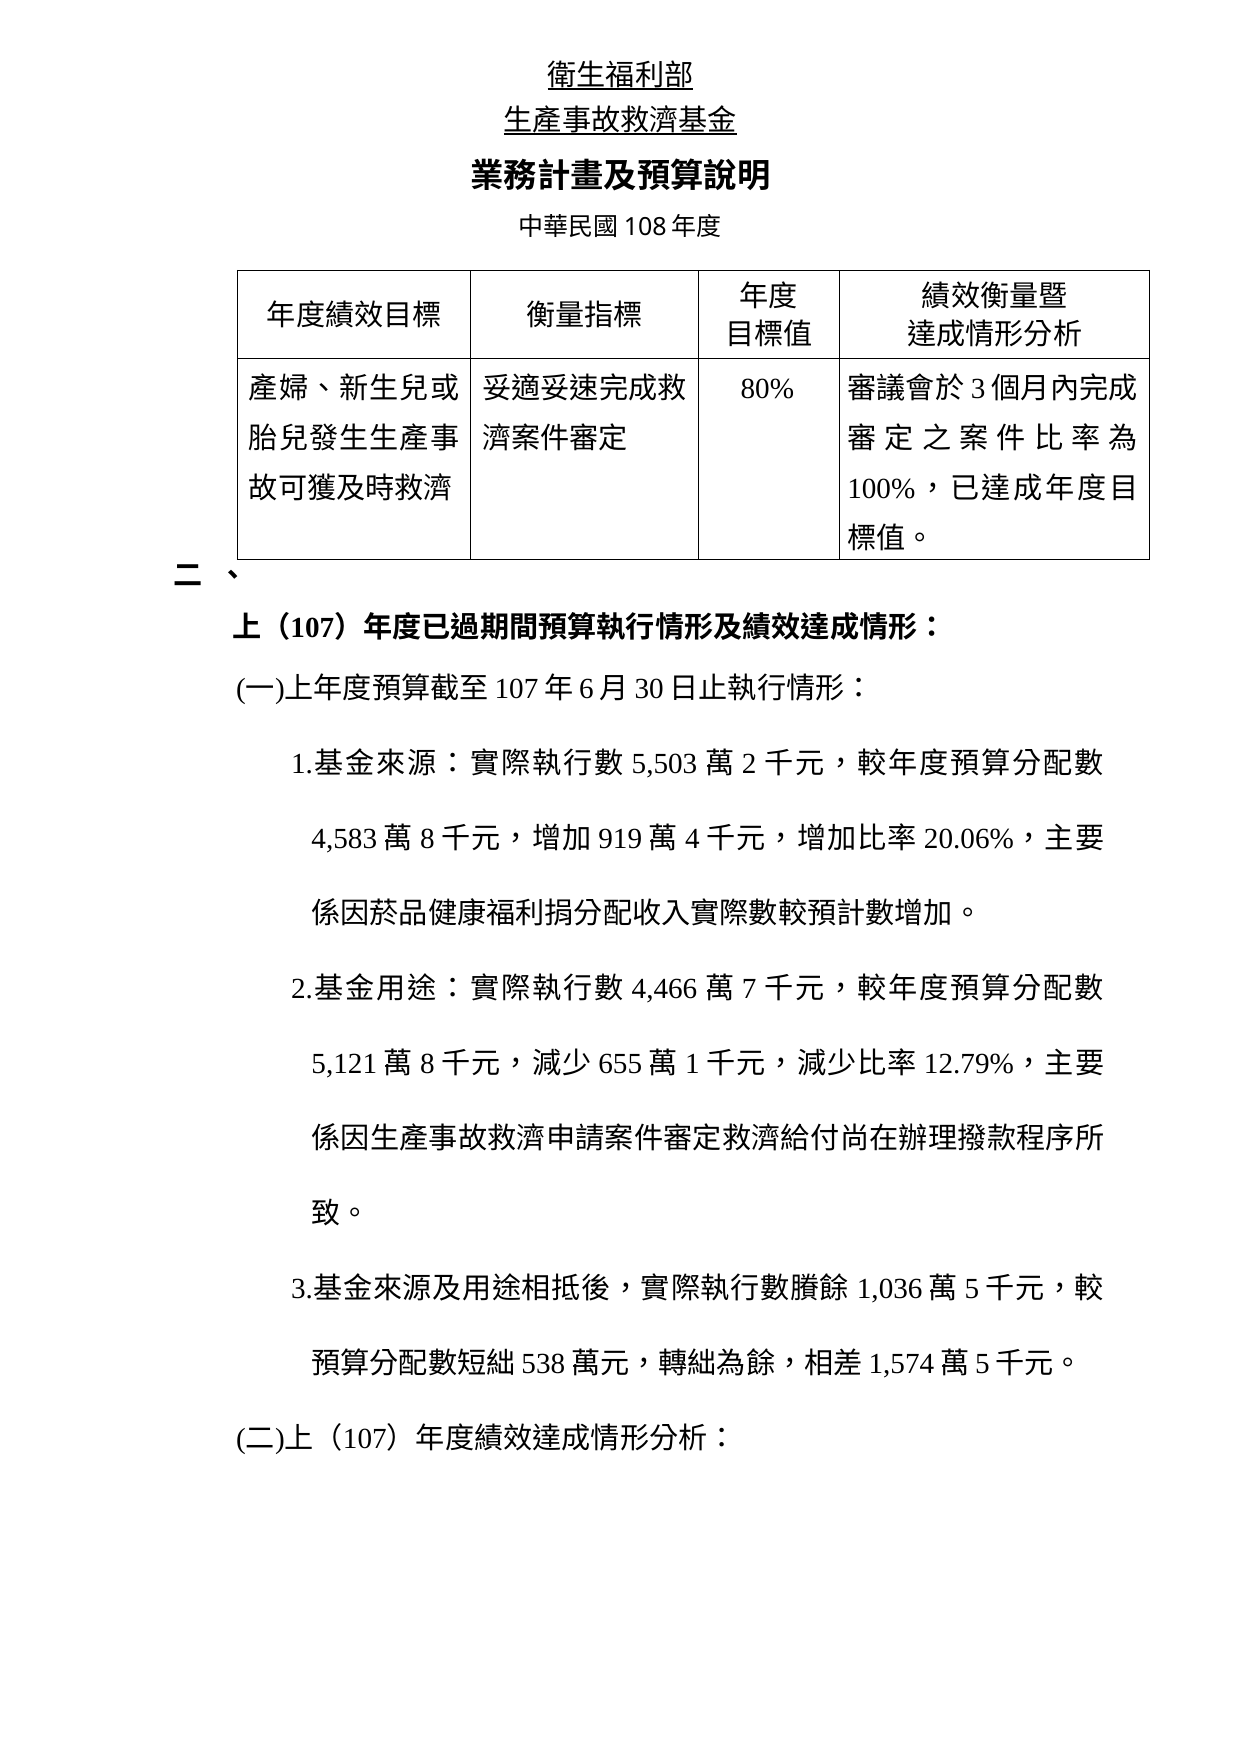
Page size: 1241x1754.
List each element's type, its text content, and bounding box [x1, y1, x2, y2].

text 2.基金用途：實際執行數4,466萬7千元，較年度預算分配數5,121萬8千元，減少655萬1千元，減少比率12.79%，主要係因生產事故救濟申請案件審定救濟給付尚在辦理撥款程序所致。 [291, 948, 1104, 1248]
table_cell 妥適妥速完成救濟案件審定 [471, 359, 698, 559]
text 3.基金來源及用途相抵後，實際執行數賸餘1,036萬5千元，較預算分配數短絀538萬元，轉絀為餘，相差1,574萬5千元。 [291, 1248, 1104, 1398]
text 二、上（107）年度已過期間預算執行情形及績效達成情形： [173, 544, 1104, 648]
text 1.基金來源：實際執行數5,503萬2千元，較年度預算分配數4,583萬8千元，增加919萬4千元，增加比率20.06%，主要係因菸品健康福利捐分配收入實際數較預計數增加。 [291, 723, 1104, 948]
table_cell 80% [699, 359, 839, 559]
table_header 年度 目標值 [699, 271, 839, 358]
table_header 績效衡量暨 達成情形分析 [840, 271, 1149, 358]
table_cell 審議會於3個月內完成審定之案件比率為100%，已達成年度目標值。 [840, 359, 1149, 559]
text (二)上（107）年度績效達成情形分析： [236, 1398, 1104, 1473]
table_cell 產婦、新生兒或胎兒發生生產事故可獲及時救濟 [238, 359, 470, 559]
text (一)上年度預算截至107年6月30日止執行情形： [236, 648, 1104, 723]
table_header 年度績效目標 [238, 271, 470, 358]
table_header 衡量指標 [471, 271, 698, 358]
